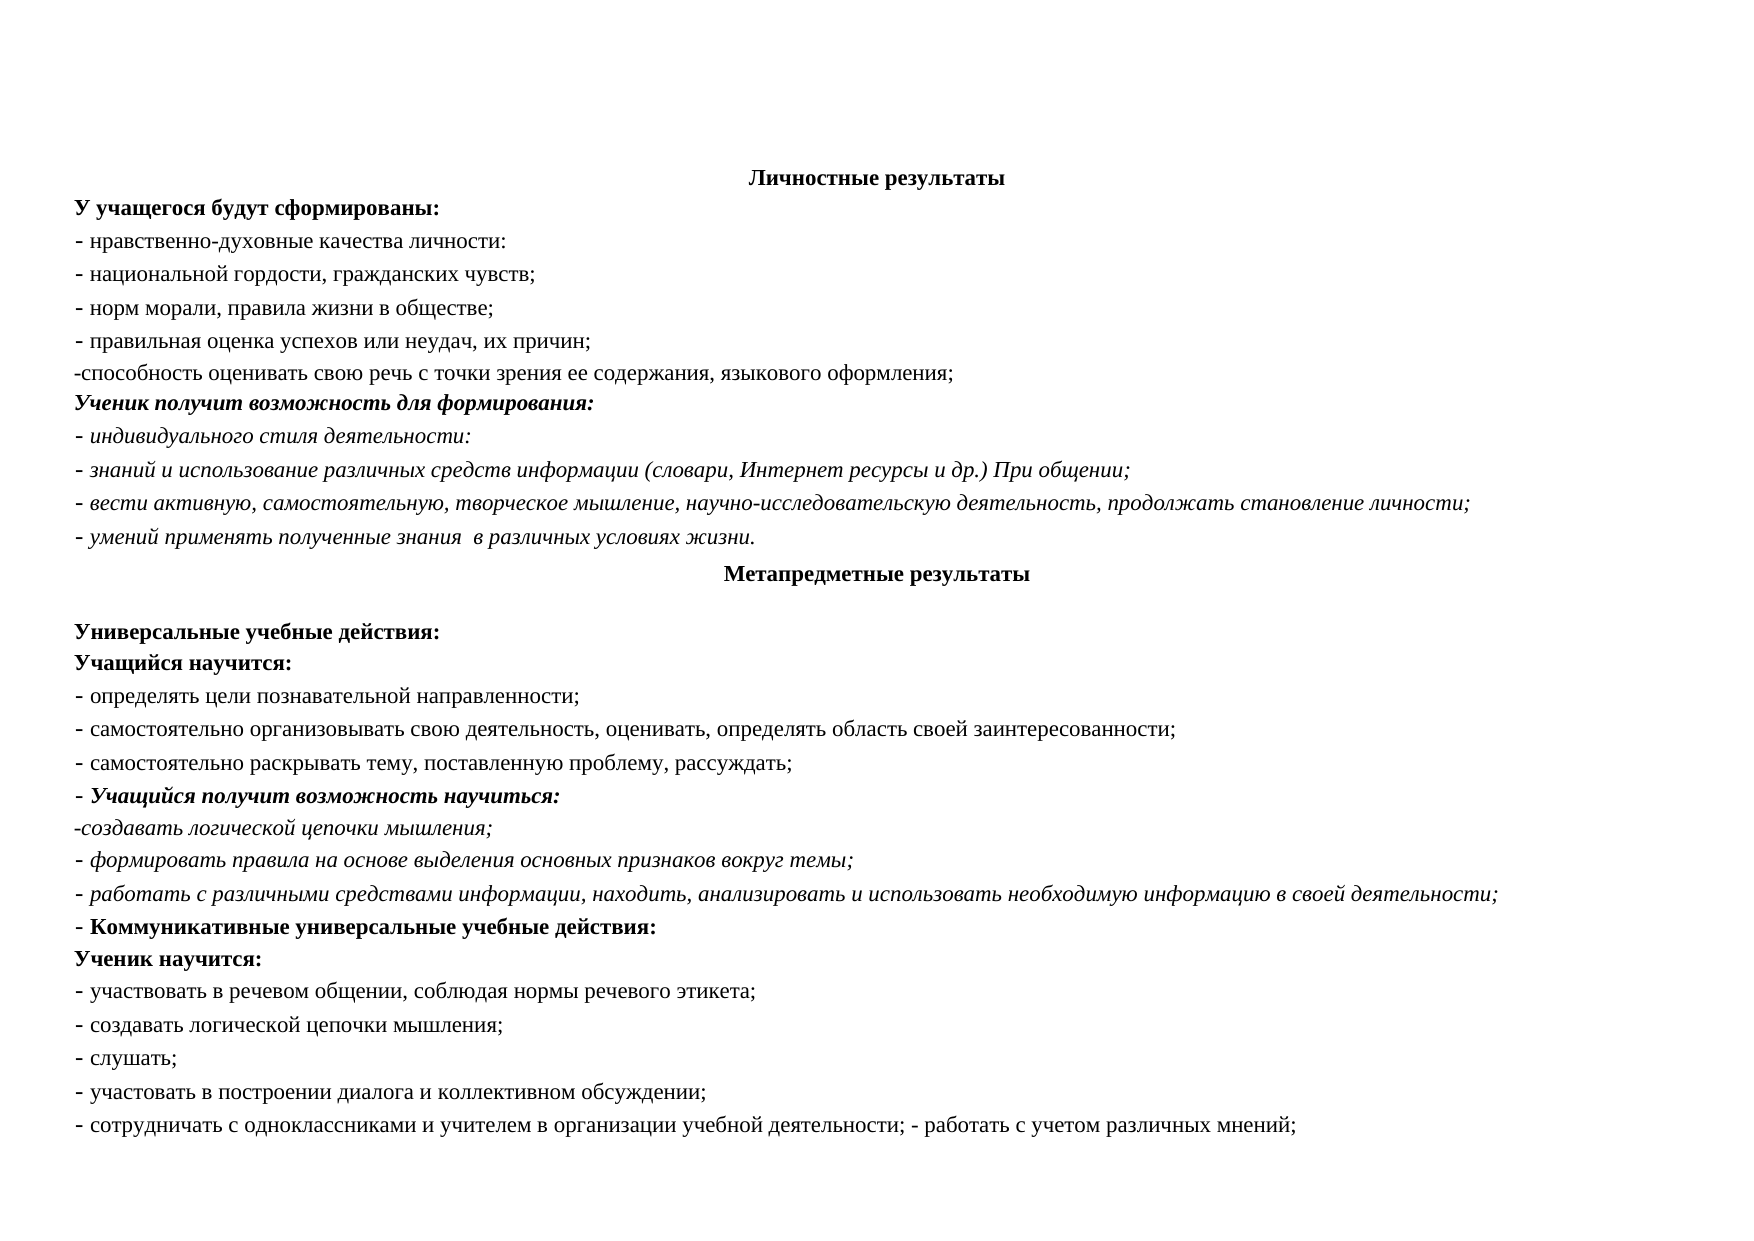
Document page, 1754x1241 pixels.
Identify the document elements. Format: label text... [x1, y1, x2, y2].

subtitle Личностные результаты [399, 164, 1355, 191]
text Ученик получит возможность для формирования: [73, 389, 1679, 416]
list умений применять полученные знания в различных условиях жизни. [75, 521, 1679, 549]
list индивидуального стиля деятельности: [75, 420, 1679, 449]
list формировать правила на основе выделения основных признаков вокруг темы; [75, 844, 1679, 873]
text У учащегося будут сформированы: [73, 194, 1679, 221]
list сотрудничать с одноклассниками и учителем в организации учебной деятельности; - работать с учетом различных мнений; [75, 1109, 1679, 1138]
list слушать; [75, 1042, 1679, 1071]
list вести активную, самостоятельную, творческое мышление, научно-исследовательскую деятельность, продолжать становление личности; [75, 487, 1679, 516]
text Универсальные учебные действия: [73, 618, 1679, 645]
list норм морали, правила жизни в обществе; [75, 292, 1679, 321]
list Коммуникативные универсальные учебные действия: [75, 911, 1679, 940]
text -способность оценивать свою речь с точки зрения ее содержания, языкового оформления; [73, 359, 1679, 385]
list нравственно-духовные качества личности: [75, 225, 1679, 254]
list национальной гордости, гражданских чувств; [75, 258, 1679, 287]
list участовать в построении диалога и коллективном обсуждении; [75, 1076, 1679, 1105]
list знаний и использование различных средств информации (словари, Интернет ресурсы и др.) При общении; [75, 454, 1679, 482]
list определять цели познавательной направленности; [75, 680, 1679, 709]
list самостоятельно раскрывать тему, поставленную проблему, рассуждать; [75, 747, 1679, 776]
list участвовать в речевом общении, соблюдая нормы речевого этикета; [75, 976, 1679, 1004]
text -создавать логической цепочки мышления; [73, 814, 1679, 840]
subtitle Метапредметные результаты [173, 560, 1580, 586]
list правильная оценка успехов или неудач, их причин; [75, 325, 1679, 354]
list самостоятельно организовывать свою деятельность, оценивать, определять область своей заинтересованности; [75, 713, 1679, 742]
list создавать логической цепочки мышления; [75, 1009, 1679, 1038]
text Ученик научится: [73, 945, 1679, 971]
text Учащийся научится: [73, 649, 1679, 676]
list работать с различными средствами информации, находить, анализировать и использовать необходимую информацию в своей деятельности; [75, 878, 1679, 907]
list Учащийся получит возможность научиться: [75, 780, 1679, 809]
